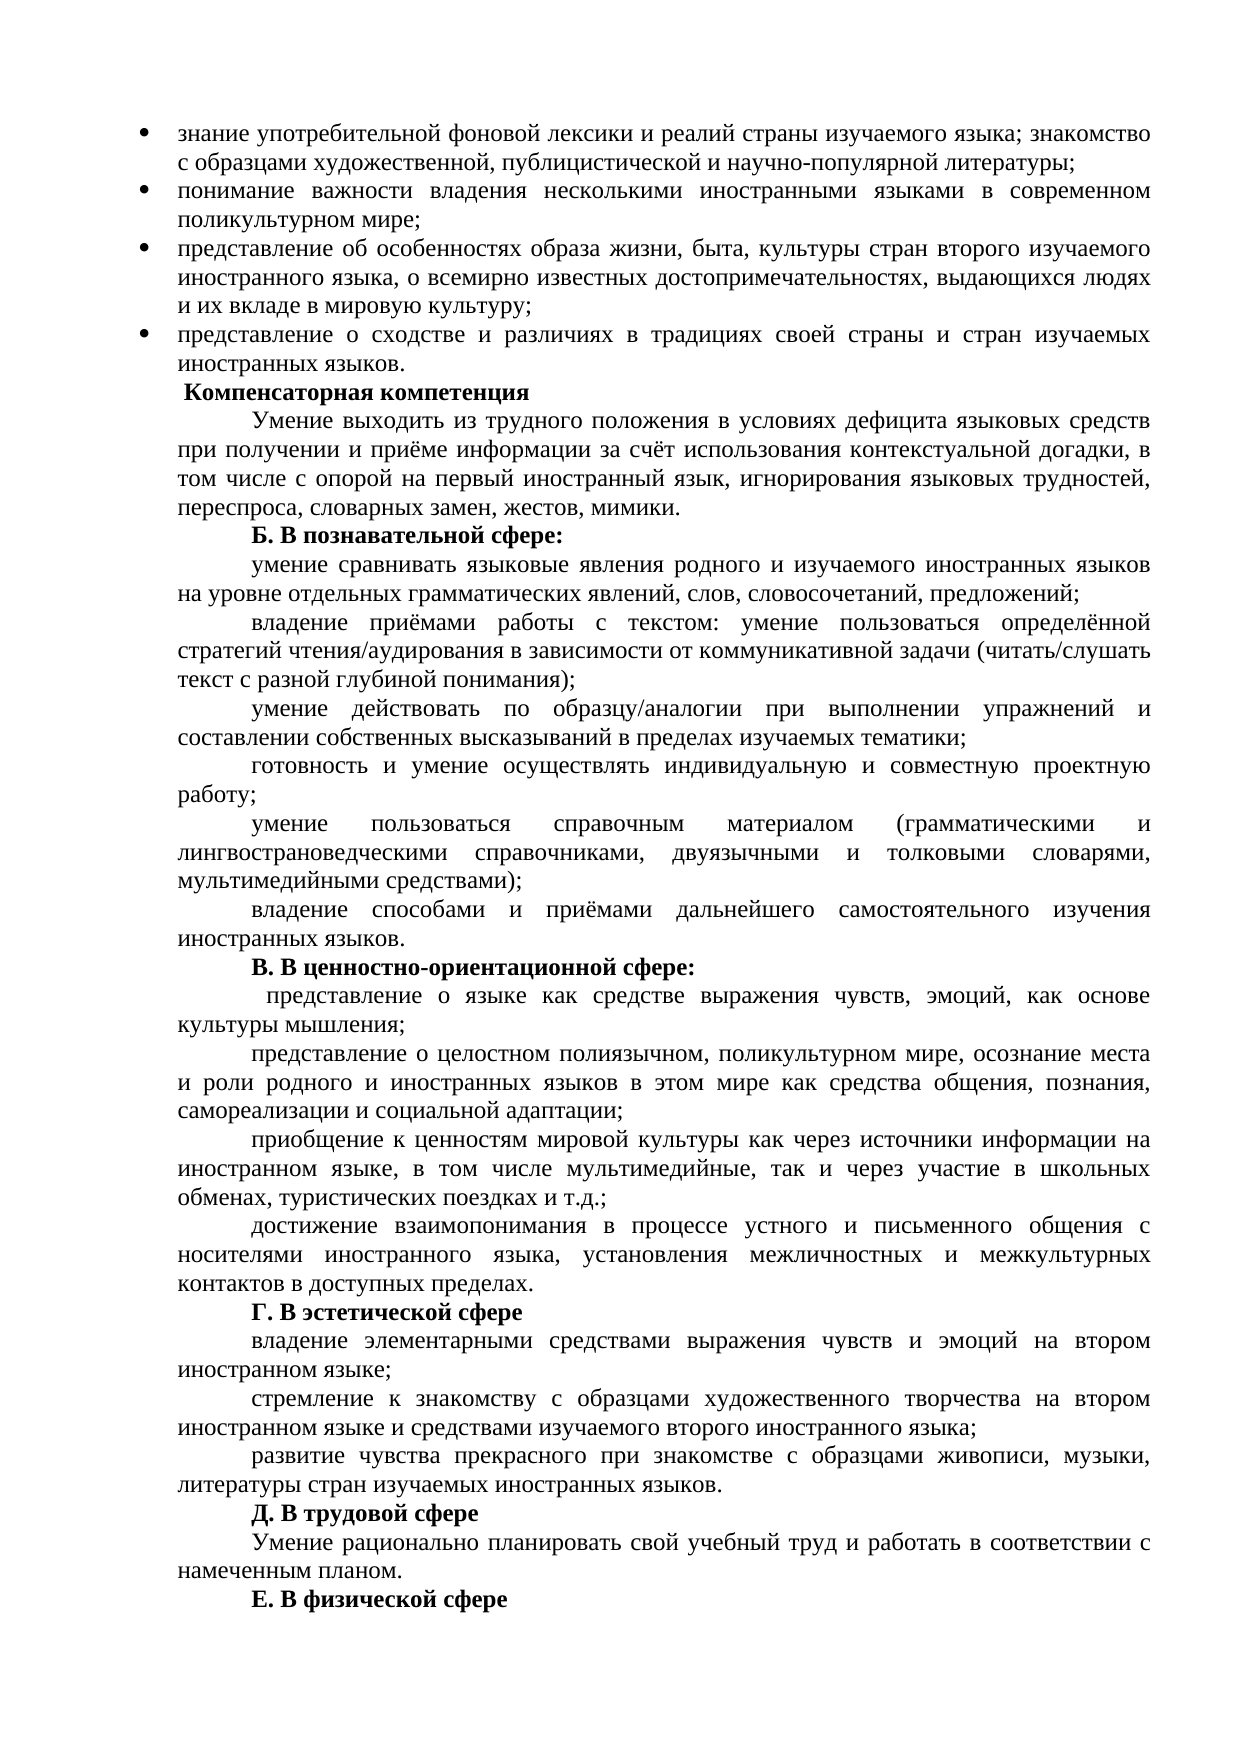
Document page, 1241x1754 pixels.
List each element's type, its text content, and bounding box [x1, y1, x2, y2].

text владение приёмами работы с текстом: умение пользоваться определённой стратегий чтения/аудирования в зависимости от коммуникативной задачи (читать/слушать текст с разной глубиной понимания); [177, 607, 1152, 693]
text умение сравнивать языковые явления родного и изучаемого иностранных языков на уровне отдельных грамматических явлений, слов, словосочетаний, предложений; [177, 549, 1152, 607]
text стремление к знакомству с образцами художественного творчества на втором иностранном языке и средствами изучаемого второго иностранного языка; [177, 1383, 1152, 1441]
text Б. В познавательной сфере: [177, 521, 1152, 549]
text Компенсаторная компетенция [177, 377, 1152, 406]
text Умение выходить из трудного положения в условиях дефицита языковых средств при получении и приёме информации за счёт использования контекстуальной догадки, в том числе с опорой на первый иностранный язык, игнорирования языковых трудностей, переспроса, словарных замен, жестов, мимики. [177, 406, 1152, 521]
text Е. В физической сфере [177, 1584, 1152, 1613]
text достижение взаимопонимания в процессе устного и письменного общения с носителями иностранного языка, установления межличностных и межкультурных контактов в доступных пределах. [177, 1211, 1152, 1297]
text умение пользоваться справочным материалом (грамматическими и лингвострановедческими справочниками, двуязычными и толковыми словарями, мультимедийными средствами); [177, 808, 1152, 894]
text представление о языке как средстве выражения чувств, эмоций, как основе культуры мышления; [177, 981, 1152, 1038]
text развитие чувства прекрасного при знакомстве с образцами живописи, музыки, литературы стран изучаемых иностранных языков. [177, 1441, 1152, 1498]
text владение элементарными средствами выражения чувств и эмоций на втором иностранном языке; [177, 1326, 1152, 1383]
list представление об особенностях образа жизни, быта, культуры стран второго изучаемого иностранного языка, о всемирно известных достопримечательностях, выдающихся людях и их вкладе в мировую культуру; [140, 233, 1152, 319]
text готовность и умение осуществлять индивидуальную и совместную проектную работу; [177, 751, 1152, 808]
text представление о целостном полиязычном, поликультурном мире, осознание места и роли родного и иностранных языков в этом мире как средства общения, познания, самореализации и социальной адаптации; [177, 1038, 1152, 1124]
text Д. В трудовой сфере [177, 1498, 1152, 1527]
text умение действовать по образцу/аналогии при выполнении упражнений и составлении собственных высказываний в пределах изучаемых тематики; [177, 693, 1152, 751]
text Умение рационально планировать свой учебный труд и работать в соответствии с намеченным планом. [177, 1527, 1152, 1584]
text Г. В эстетической сфере [177, 1297, 1152, 1326]
text владение способами и приёмами дальнейшего самостоятельного изучения иностранных языков. [177, 894, 1152, 952]
list понимание важности владения несколькими иностранными языками в современном поликультурном мире; [140, 176, 1152, 233]
text В. В ценностно-ориентационной сфере: [177, 952, 1152, 981]
text приобщение к ценностям мировой культуры как через источники информации на иностранном языке, в том числе мультимедийные, так и через участие в школьных обменах, туристических поездках и т.д.; [177, 1124, 1152, 1211]
list знание употребительной фоновой лексики и реалий страны изучаемого языка; знакомство с образцами художественной, публицистической и научно-популярной литературы; [140, 118, 1152, 176]
list представление о сходстве и различиях в традициях своей страны и стран изучаемых иностранных языков. [140, 319, 1152, 377]
